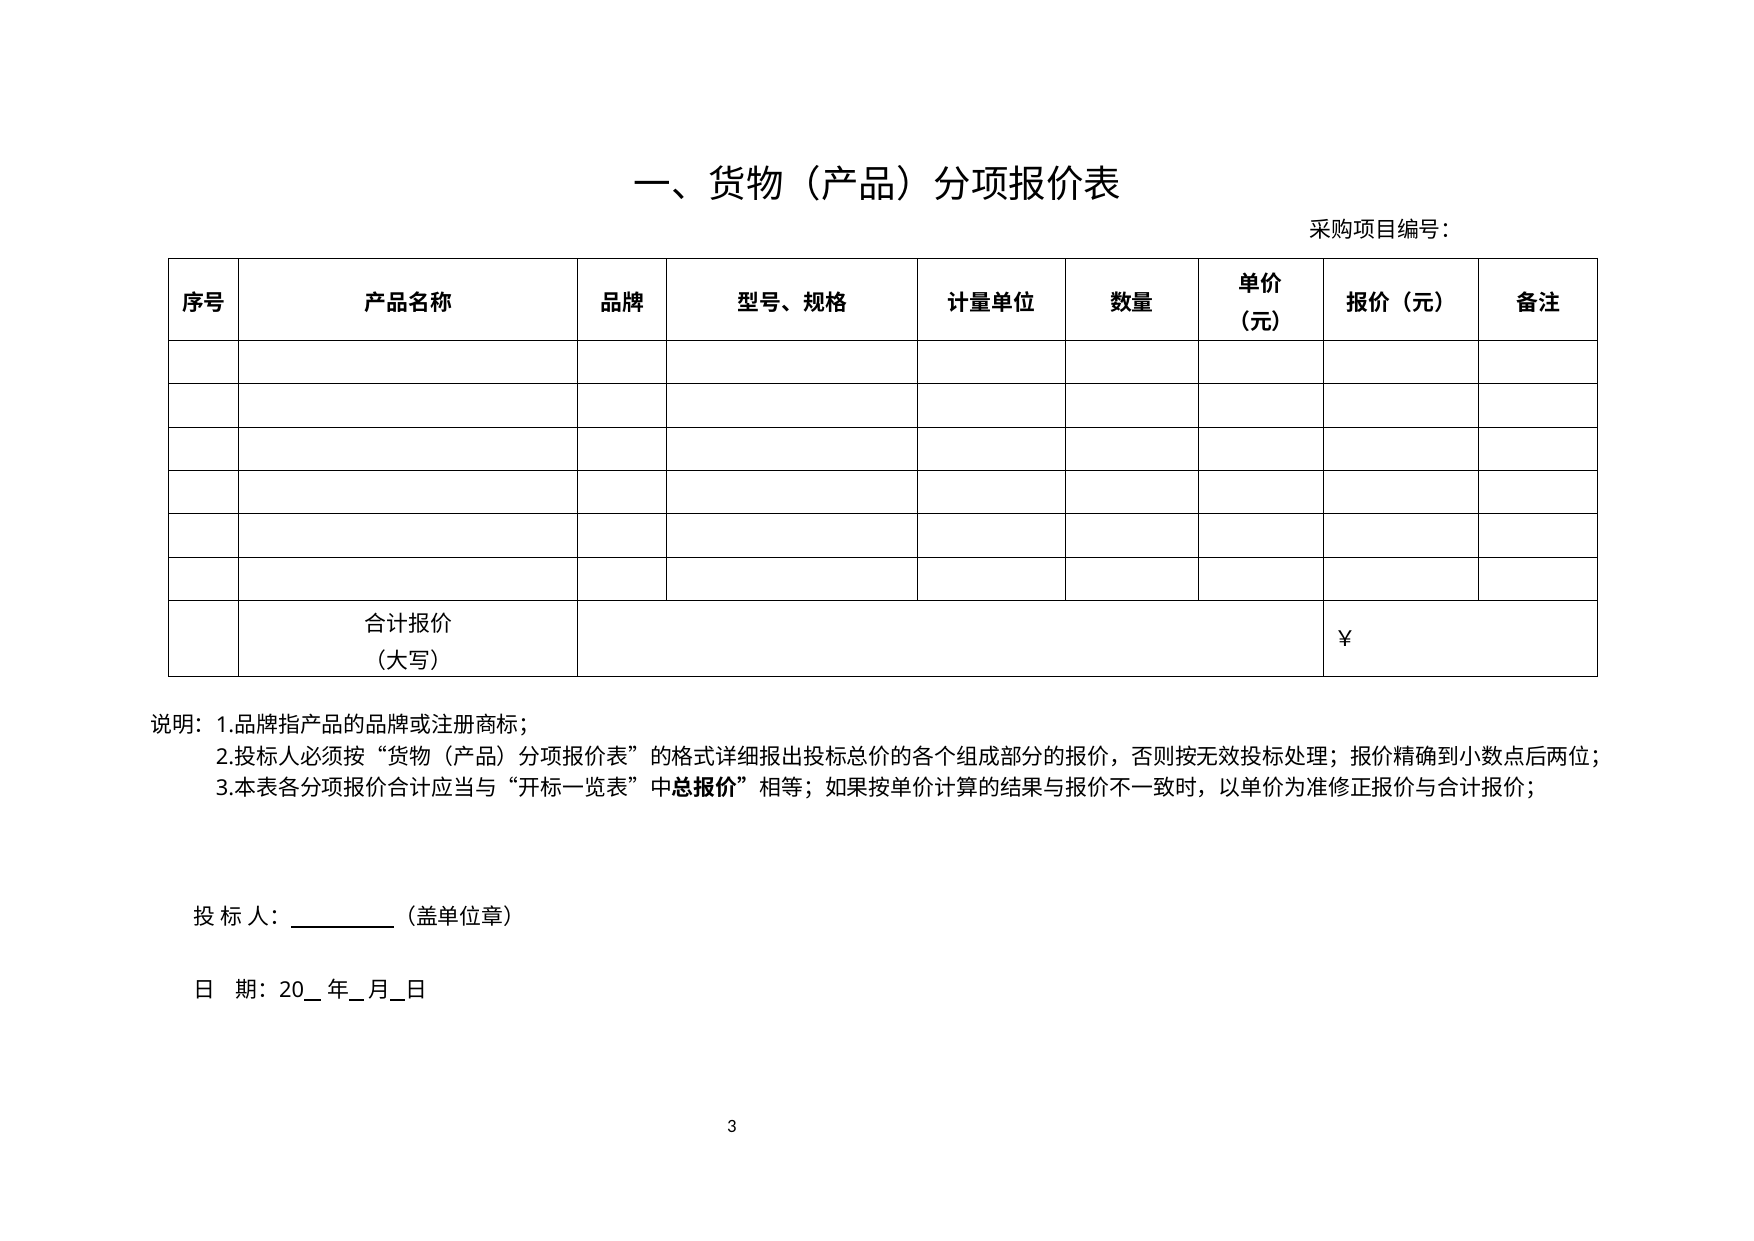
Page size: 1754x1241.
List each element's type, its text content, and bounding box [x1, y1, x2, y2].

table_cell [918, 341, 1065, 383]
table_cell [1324, 341, 1478, 383]
table_cell 合计报价 （大写） [239, 601, 577, 676]
text 一、货物（产品）分项报价表 [150, 153, 1604, 208]
table_cell [169, 384, 238, 427]
table_cell [239, 428, 577, 470]
text 2.投标人必须按“货物（产品）分项报价表”的格式详细报出投标总价的各个组成部分的报价，否则按无效投标处理；报价精确到小数点后两位； [150, 739, 1604, 770]
table_cell [1324, 428, 1478, 470]
table_cell [667, 384, 917, 427]
table_cell [239, 558, 577, 600]
text 3.本表各分项报价合计应当与“开标一览表”中总报价”相等；如果按单价计算的结果与报价不一致时，以单价为准修正报价与合计报价； [150, 770, 1604, 802]
table_cell [1199, 428, 1323, 470]
table_header 单价（元） [1199, 259, 1323, 340]
table_cell [1324, 514, 1478, 557]
table_cell [578, 601, 1323, 676]
table_cell [1479, 558, 1597, 600]
table_cell [1066, 558, 1198, 600]
table_cell [1479, 384, 1597, 427]
table_cell [1324, 471, 1478, 513]
table_cell [918, 558, 1065, 600]
table_cell [169, 471, 238, 513]
table_header 型号、规格 [667, 259, 917, 340]
table_cell [578, 558, 666, 600]
table_cell [169, 428, 238, 470]
table_cell [239, 341, 577, 383]
table_header 备注 [1479, 259, 1597, 340]
table_cell [578, 514, 666, 557]
table_cell [1324, 384, 1478, 427]
table_cell [169, 558, 238, 600]
text 投 标 人： （盖单位章） [150, 899, 1604, 931]
table_cell ￥ [1324, 601, 1597, 676]
table_header 产品名称 [239, 259, 577, 340]
table_header 序号 [169, 259, 238, 340]
table_cell [667, 514, 917, 557]
table_cell [1199, 558, 1323, 600]
table_header 品牌 [578, 259, 666, 340]
text 日 期：20 年 月 日 [150, 972, 1604, 1003]
table_cell [1479, 341, 1597, 383]
table_cell [239, 384, 577, 427]
table_cell [1324, 558, 1478, 600]
table_cell [1199, 341, 1323, 383]
table_cell [239, 514, 577, 557]
table_cell [1199, 514, 1323, 557]
table_cell [667, 428, 917, 470]
table_cell [1479, 471, 1597, 513]
table_cell [918, 384, 1065, 427]
table_cell [918, 514, 1065, 557]
table_header 数量 [1066, 259, 1198, 340]
table_header 报价（元） [1324, 259, 1478, 340]
table_cell [169, 514, 238, 557]
table_cell [1199, 471, 1323, 513]
text 采购项目编号： [150, 208, 1604, 245]
table_cell [578, 471, 666, 513]
table_cell [667, 471, 917, 513]
table_cell [667, 558, 917, 600]
table_cell [239, 471, 577, 513]
table_cell [918, 428, 1065, 470]
table_cell [1066, 341, 1198, 383]
table_cell [1066, 384, 1198, 427]
table_cell [1066, 471, 1198, 513]
table_cell [918, 471, 1065, 513]
table_cell [1479, 514, 1597, 557]
table_cell [1066, 514, 1198, 557]
table_cell [1199, 384, 1323, 427]
table_cell [1066, 428, 1198, 470]
table_header 计量单位 [918, 259, 1065, 340]
text 说明：1.品牌指产品的品牌或注册商标； [150, 707, 1604, 739]
table_cell [578, 384, 666, 427]
table_cell [169, 601, 238, 676]
table_cell [169, 341, 238, 383]
table_cell [1479, 428, 1597, 470]
table_cell [578, 341, 666, 383]
table_cell [578, 428, 666, 470]
table_cell [667, 341, 917, 383]
